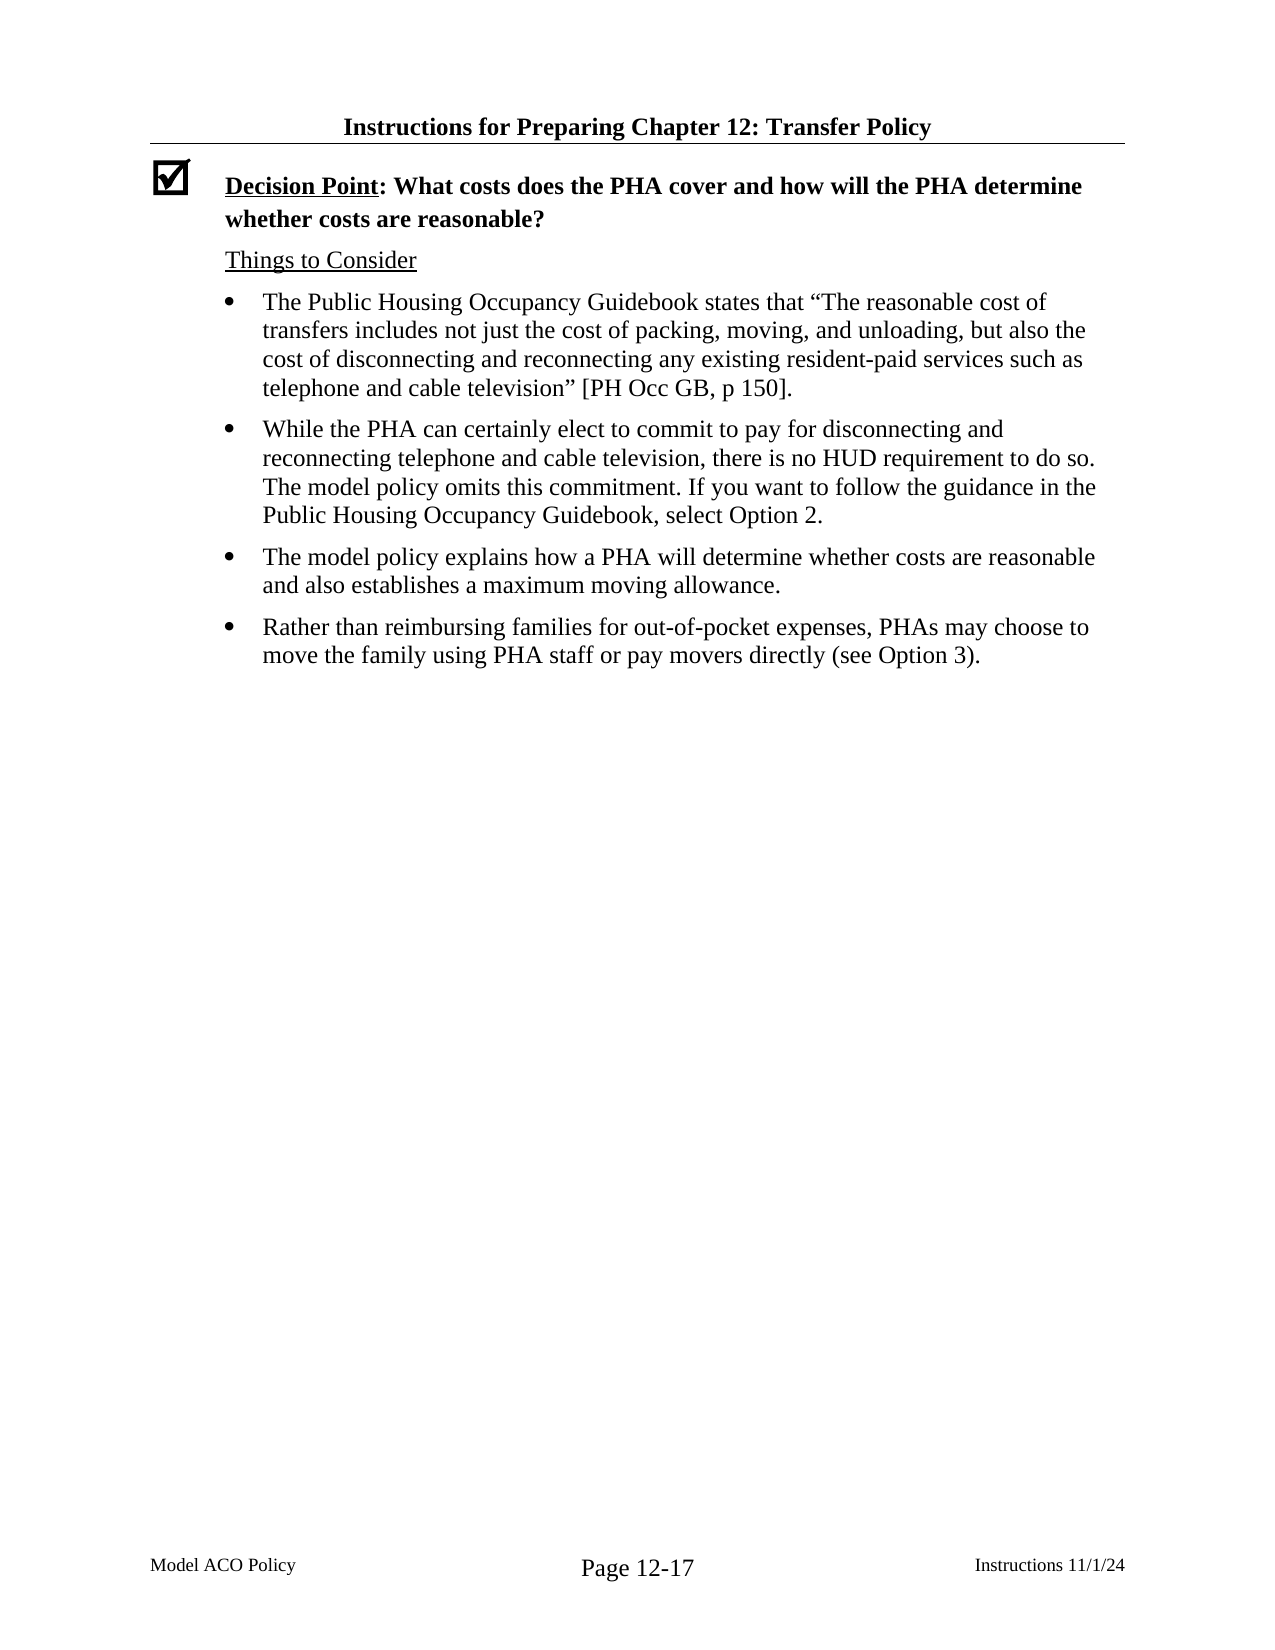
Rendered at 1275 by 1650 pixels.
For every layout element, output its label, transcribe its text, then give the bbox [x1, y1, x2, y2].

list Rather than reimbursing families for out-of-pocket expenses, PHAs may choose to move the family using PHA staff or pay movers directly (see Option 3). [225, 612, 1125, 669]
text Things to Consider [225, 245, 1125, 274]
list While the PHA can certainly elect to commit to pay for disconnecting and reconnecting telephone and cable television, there is no HUD requirement to do so. The model policy omits this commitment. If you want to follow the guidance in the Public Housing Occupancy Guidebook, select Option 2. [225, 414, 1125, 529]
list The model policy explains how a PHA will determine whether costs are reasonable and also establishes a maximum moving allowance. [225, 542, 1125, 599]
text Decision Point: What costs does the PHA cover and how will the PHA determine whether costs are reasonable? [150, 162, 1125, 233]
list The Public Housing Occupancy Guidebook states that “The reasonable cost of transfers includes not just the cost of packing, moving, and unloading, but also the cost of disconnecting and reconnecting any existing resident-paid services such as telephone and cable television” [PH Occ GB, p 150]. [225, 287, 1125, 402]
